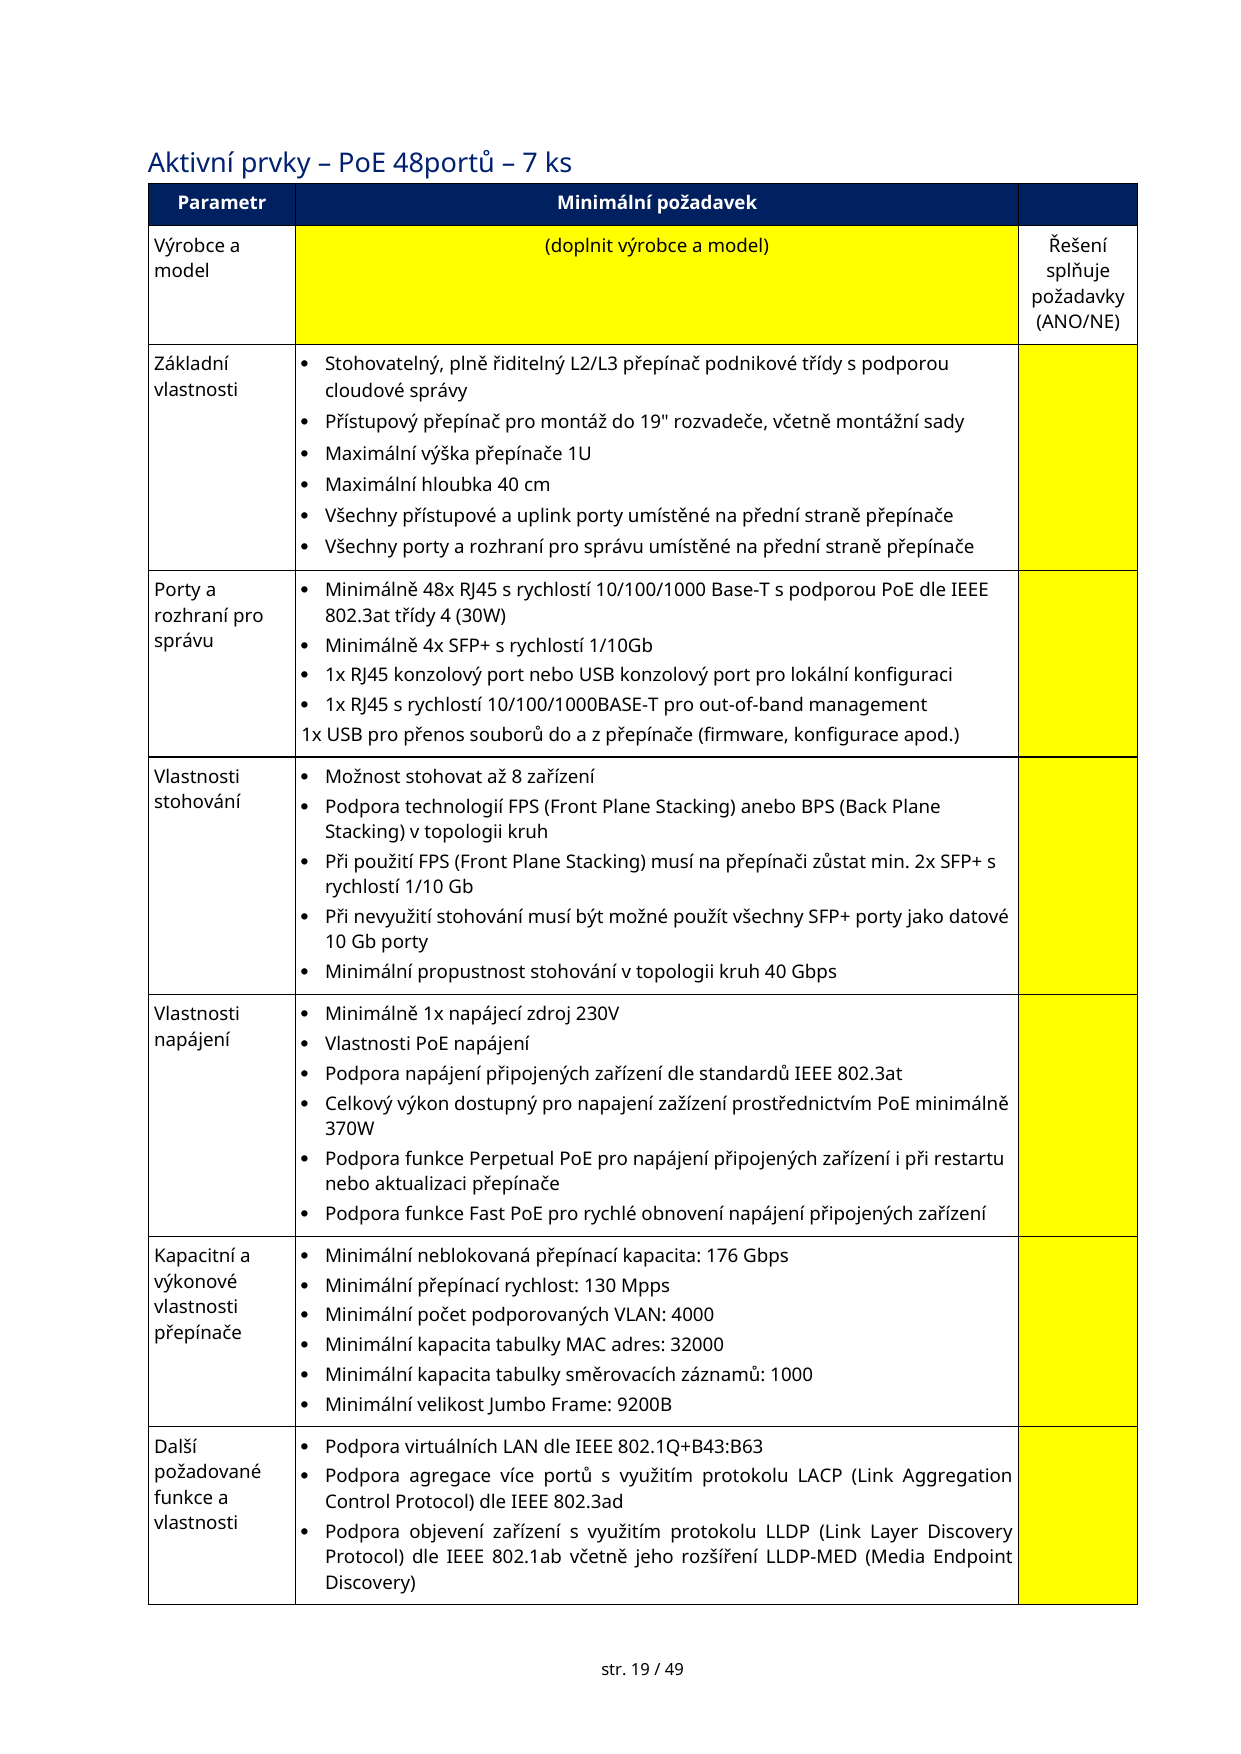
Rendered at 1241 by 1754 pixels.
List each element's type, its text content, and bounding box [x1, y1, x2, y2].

table_cell [1019, 1237, 1137, 1426]
table_header [1019, 184, 1137, 225]
table_cell Minimální neblokovaná přepínací kapacita: 176 Gbps Minimální přepínací rychlost: 130 Mpps Minimální počet podporovaných VLAN: 4000 Minimální kapacita tabulky MAC adres: 32000 Minimální kapacita tabulky směrovacích záznamů: 1000 Minimální velikost Jumbo Frame: 9200B [296, 1237, 1018, 1426]
table_cell Výrobce a model [149, 226, 295, 344]
table_cell Stohovatelný, plně řiditelný L2/L3 přepínač podnikové třídy s podporou cloudové správy Přístupový přepínač pro montáž do 19" rozvadeče, včetně montážní sady Maximální výška přepínače 1U Maximální hloubka 40 cm Všechny přístupové a uplink porty umístěné na přední straně přepínače Všechny porty a rozhraní pro správu umístěné na přední straně přepínače [296, 345, 1018, 570]
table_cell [149, 1427, 295, 1604]
table_cell [1019, 571, 1137, 756]
table_cell [1019, 995, 1137, 1236]
subtitle Aktivní prvky – PoE 48portů – 7 ks [148, 143, 1137, 180]
table_cell Možnost stohovat až 8 zařízení Podpora technologií FPS (Front Plane Stacking) anebo BPS (Back Plane Stacking) v topologii kruh Při použití FPS (Front Plane Stacking) musí na přepínači zůstat min. 2x SFP+ s rychlostí 1/10 Gb Při nevyužití stohování musí být možné použít všechny SFP+ porty jako datové 10 Gb porty Minimální propustnost stohování v topologii kruh 40 Gbps [296, 758, 1018, 994]
table_cell Minimálně 48x RJ45 s rychlostí 10/100/1000 Base-T s podporou PoE dle IEEE 802.3at třídy 4 (30W) Minimálně 4x SFP+ s rychlostí 1/10Gb 1x RJ45 konzolový port nebo USB konzolový port pro lokální konfiguraci 1x RJ45 s rychlostí 10/100/1000BASE-T pro out-of-band management 1x USB pro přenos souborů do a z přepínače (firmware, konfigurace apod.) [296, 571, 1018, 756]
table_cell Vlastnosti stohování [149, 758, 295, 994]
table_header Parametr [149, 184, 295, 225]
table_cell [1019, 758, 1137, 994]
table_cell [296, 1427, 1018, 1604]
table_cell [1019, 345, 1137, 570]
table_cell Základní vlastnosti [149, 345, 295, 570]
table_cell [1019, 1427, 1137, 1604]
table_header Minimální požadavek [296, 184, 1018, 225]
table_cell (doplnit výrobce a model) [296, 226, 1018, 344]
table_cell Minimálně 1x napájecí zdroj 230V Vlastnosti PoE napájení Podpora napájení připojených zařízení dle standardů IEEE 802.3at Celkový výkon dostupný pro napajení zažízení prostřednictvím PoE minimálně 370W Podpora funkce Perpetual PoE pro napájení připojených zařízení i při restartu nebo aktualizaci přepínače Podpora funkce Fast PoE pro rychlé obnovení napájení připojených zařízení [296, 995, 1018, 1236]
table_cell Řešení splňuje požadavky (ANO/NE) [1019, 226, 1137, 344]
table_cell Porty a rozhraní pro správu [149, 571, 295, 756]
table_cell Kapacitní a výkonové vlastnosti přepínače [149, 1237, 295, 1426]
table_cell Vlastnosti napájení [149, 995, 295, 1236]
